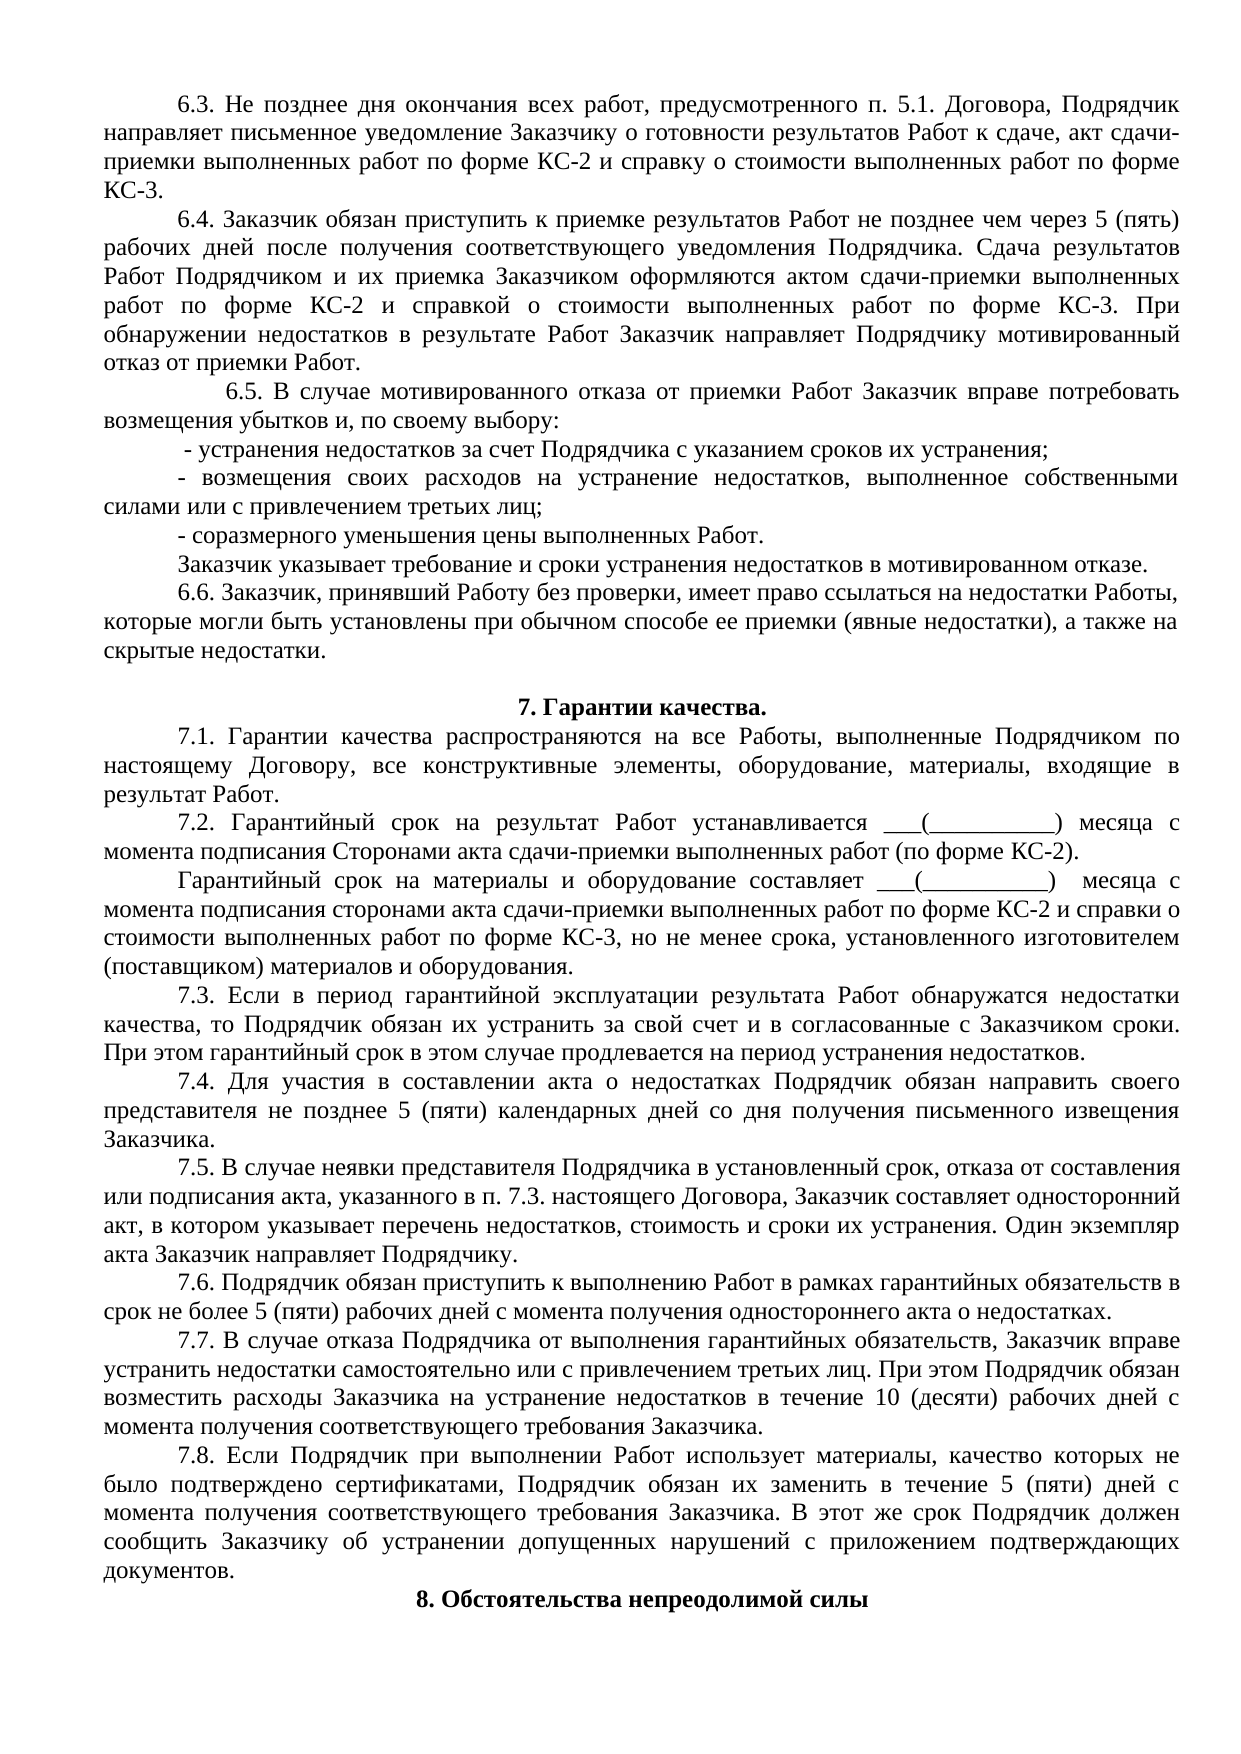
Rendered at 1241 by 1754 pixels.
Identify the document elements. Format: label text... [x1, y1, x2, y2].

text 7. Гарантии качества. [103, 692, 1181, 721]
text - возмещения своих расходов на устранение недостатков, выполненное собственными силами или с привлечением третьих лиц; [103, 462, 1179, 520]
text 8. Обстоятельства непреодолимой силы [103, 1584, 1181, 1612]
text 7.7. В случае отказа Подрядчика от выполнения гарантийных обязательств, Заказчик вправе устранить недостатки самостоятельно или с привлечением третьих лиц. При этом Подрядчик обязан возместить расходы Заказчика на устранение недостатков в течение 10 (десяти) рабочих дней с момента получения соответствующего требования Заказчика. [103, 1325, 1181, 1440]
text Заказчик указывает требование и сроки устранения недостатков в мотивированном отказе. [103, 549, 1179, 577]
text - соразмерного уменьшения цены выполненных Работ. [103, 520, 1179, 549]
text 6.3. Не позднее дня окончания всех работ, предусмотренного п. 5.1. Договора, Подрядчик направляет письменное уведомление Заказчику о готовности результатов Работ к сдаче, акт сдачи-приемки выполненных работ по форме КС-2 и справку о стоимости выполненных работ по форме КС-3. [103, 89, 1181, 204]
text 7.4. Для участия в составлении акта о недостатках Подрядчик обязан направить своего представителя не позднее 5 (пяти) календарных дней со дня получения письменного извещения Заказчика. [103, 1066, 1181, 1152]
text 7.2. Гарантийный срок на результат Работ устанавливается ___(__________) месяца с момента подписания Сторонами акта сдачи-приемки выполненных работ (по форме КС-2). [103, 807, 1181, 865]
text 7.3. Если в период гарантийной эксплуатации результата Работ обнаружатся недостатки качества, то Подрядчик обязан их устранить за свой счет и в согласованные с Заказчиком сроки. При этом гарантийный срок в этом случае продлевается на период устранения недостатков. [103, 980, 1181, 1066]
text 7.8. Если Подрядчик при выполнении Работ использует материалы, качество которых не было подтверждено сертификатами, Подрядчик обязан их заменить в течение 5 (пяти) дней с момента получения соответствующего требования Заказчика. В этот же срок Подрядчик должен сообщить Заказчику об устранении допущенных нарушений с приложением подтверждающих документов. [103, 1440, 1181, 1584]
text 6.4. Заказчик обязан приступить к приемке результатов Работ не позднее чем через 5 (пять) рабочих дней после получения соответствующего уведомления Подрядчика. Сдача результатов Работ Подрядчиком и их приемка Заказчиком оформляются актом сдачи-приемки выполненных работ по форме КС-2 и справкой о стоимости выполненных работ по форме КС-3. При обнаружении недостатков в результате Работ Заказчик направляет Подрядчику мотивированный отказ от приемки Работ. [103, 204, 1181, 376]
text 7.6. Подрядчик обязан приступить к выполнению Работ в рамках гарантийных обязательств в срок не более 5 (пяти) рабочих дней с момента получения одностороннего акта о недостатках. [103, 1267, 1181, 1325]
text 7.5. В случае неявки представителя Подрядчика в установленный срок, отказа от составления или подписания акта, указанного в п. 7.3. настоящего Договора, Заказчик составляет односторонний акт, в котором указывает перечень недостатков, стоимость и сроки их устранения. Один экземпляр акта Заказчик направляет Подрядчику. [103, 1152, 1181, 1267]
text 6.5. В случае мотивированного отказа от приемки Работ Заказчик вправе потребовать возмещения убытков и, по своему выбору: [103, 376, 1181, 434]
text 6.6. Заказчик, принявший Работу без проверки, имеет право ссылаться на недостатки Работы, которые могли быть установлены при обычном способе ее приемки (явные недостатки), а также на скрытые недостатки. [103, 577, 1179, 664]
text - устранения недостатков за счет Подрядчика с указанием сроков их устранения; [103, 434, 1179, 462]
text Гарантийный срок на материалы и оборудование составляет ___(__________) месяца с момента подписания сторонами акта сдачи-приемки выполненных работ по форме КС-2 и справки о стоимости выполненных работ по форме КС-3, но не менее срока, установленного изготовителем (поставщиком) материалов и оборудования. [103, 865, 1181, 980]
text 7.1. Гарантии качества распространяются на все Работы, выполненные Подрядчиком по настоящему Договору, все конструктивные элементы, оборудование, материалы, входящие в результат Работ. [103, 721, 1181, 807]
